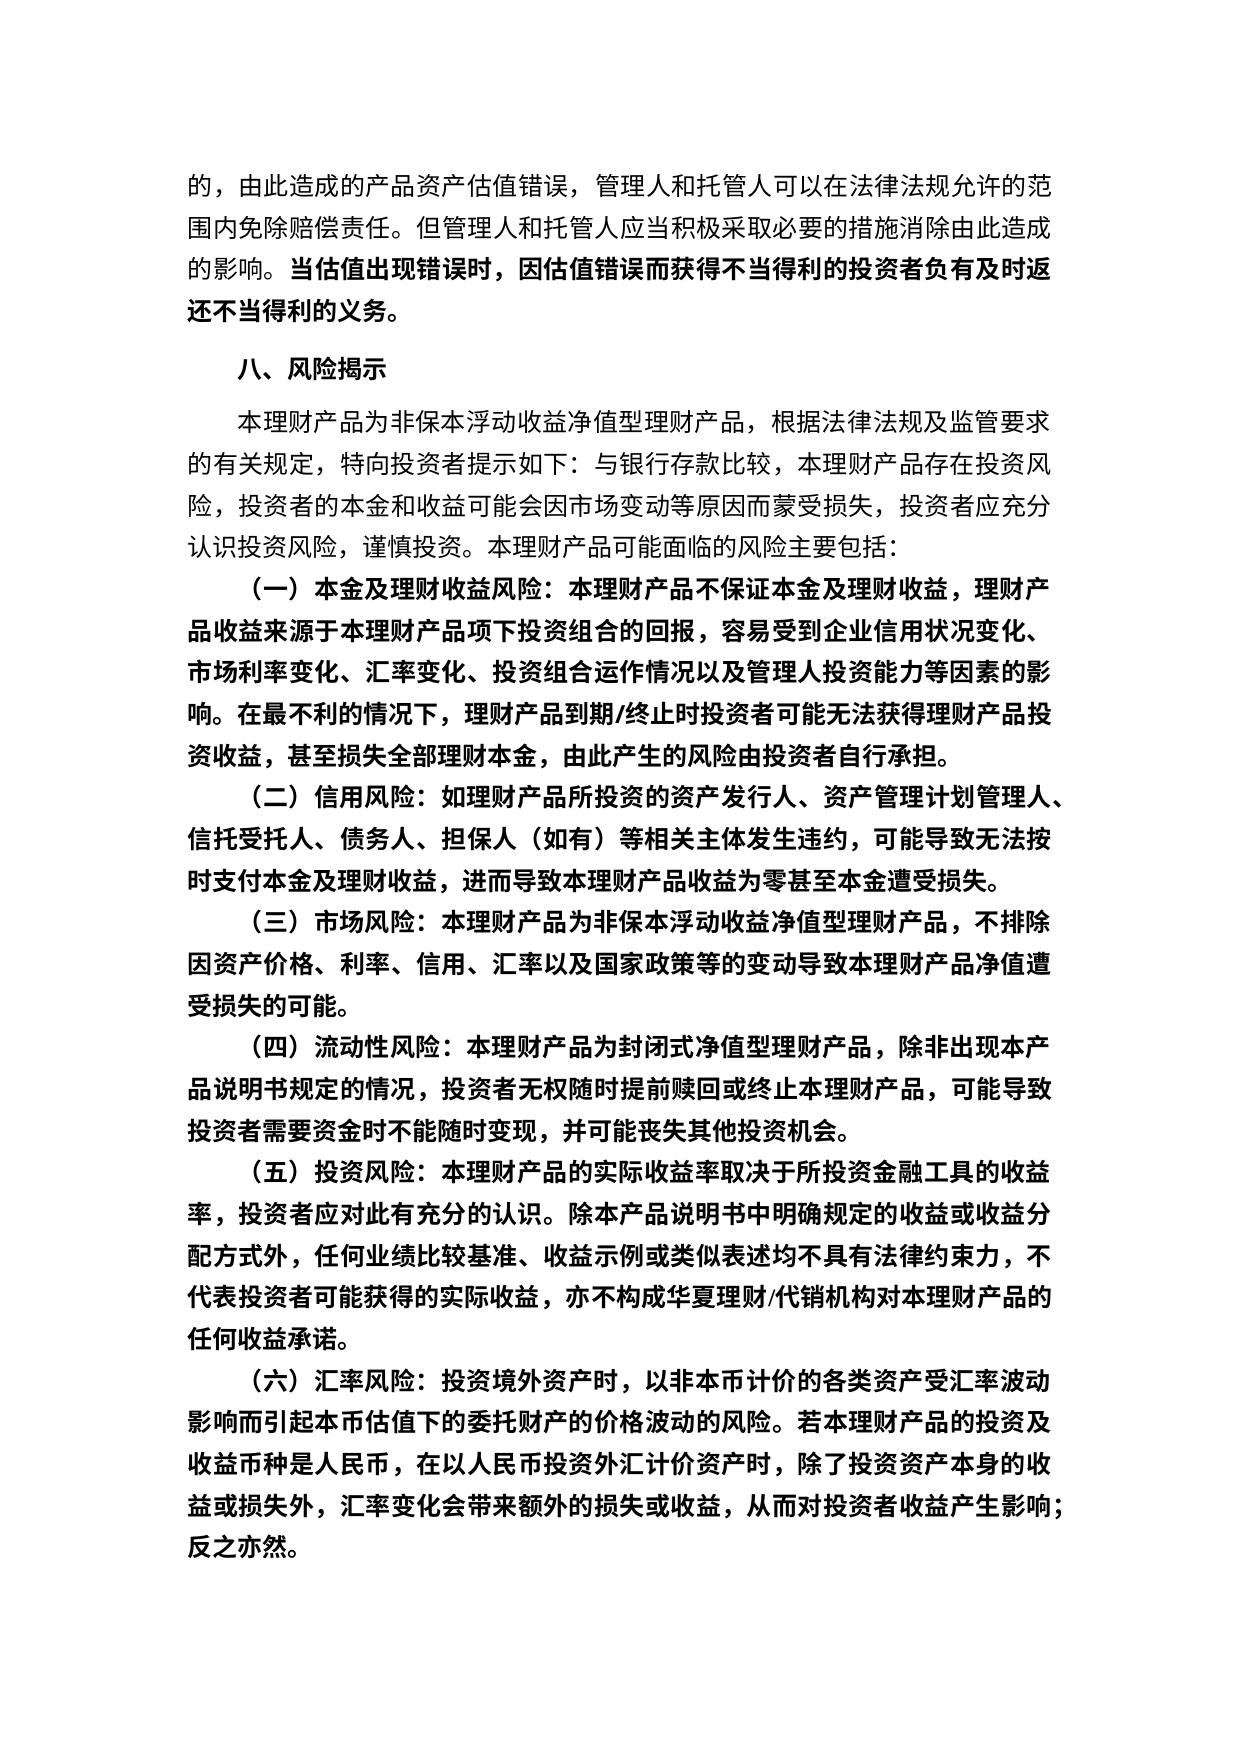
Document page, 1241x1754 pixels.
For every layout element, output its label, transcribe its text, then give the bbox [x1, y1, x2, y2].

text （三）市场风险：本理财产品为非保本浮动收益净值型理财产品，不排除因资产价格、利率、信用、汇率以及国家政策等的变动导致本理财产品净值遭受损失的可能。 [187, 903, 1053, 1022]
text （一）本金及理财收益风险：本理财产品不保证本金及理财收益，理财产品收益来源于本理财产品项下投资组合的回报，容易受到企业信用状况变化、市场利率变化、汇率变化、投资组合运作情况以及管理人投资能力等因素的影响。在最不利的情况下，理财产品到期/终止时投资者可能无法获得理财产品投资收益，甚至损失全部理财本金，由此产生的风险由投资者自行承担。 [187, 569, 1053, 772]
text （六）汇率风险：投资境外资产时，以非本币计价的各类资产受汇率波动影响而引起本币估值下的委托财产的价格波动的风险。若本理财产品的投资及收益币种是人民币，在以人民币投资外汇计价资产时，除了投资资产本身的收益或损失外，汇率变化会带来额外的损失或收益，从而对投资者收益产生影响；反之亦然。 [187, 1361, 1053, 1564]
text 八、风险揭示 [187, 345, 1053, 387]
text （四）流动性风险：本理财产品为封闭式净值型理财产品，除非出现本产品说明书规定的情况，投资者无权随时提前赎回或终止本理财产品，可能导致投资者需要资金时不能随时变现，并可能丧失其他投资机会。 [187, 1028, 1053, 1147]
text （二）信用风险：如理财产品所投资的资产发行人、资产管理计划管理人、信托受托人、债务人、担保人（如有）等相关主体发生违约，可能导致无法按时支付本金及理财收益，进而导致本理财产品收益为零甚至本金遭受损失。 [187, 778, 1053, 897]
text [187, 162, 1053, 329]
text 本理财产品为非保本浮动收益净值型理财产品，根据法律法规及监管要求的有关规定，特向投资者提示如下：与银行存款比较，本理财产品存在投资风险，投资者的本金和收益可能会因市场变动等原因而蒙受损失，投资者应充分认识投资风险，谨慎投资。本理财产品可能面临的风险主要包括： [187, 403, 1053, 564]
text （五）投资风险：本理财产品的实际收益率取决于所投资金融工具的收益率，投资者应对此有充分的认识。除本产品说明书中明确规定的收益或收益分配方式外，任何业绩比较基准、收益示例或类似表述均不具有法律约束力，不代表投资者可能获得的实际收益，亦不构成华夏理财/代销机构对本理财产品的任何收益承诺。 [187, 1153, 1053, 1356]
